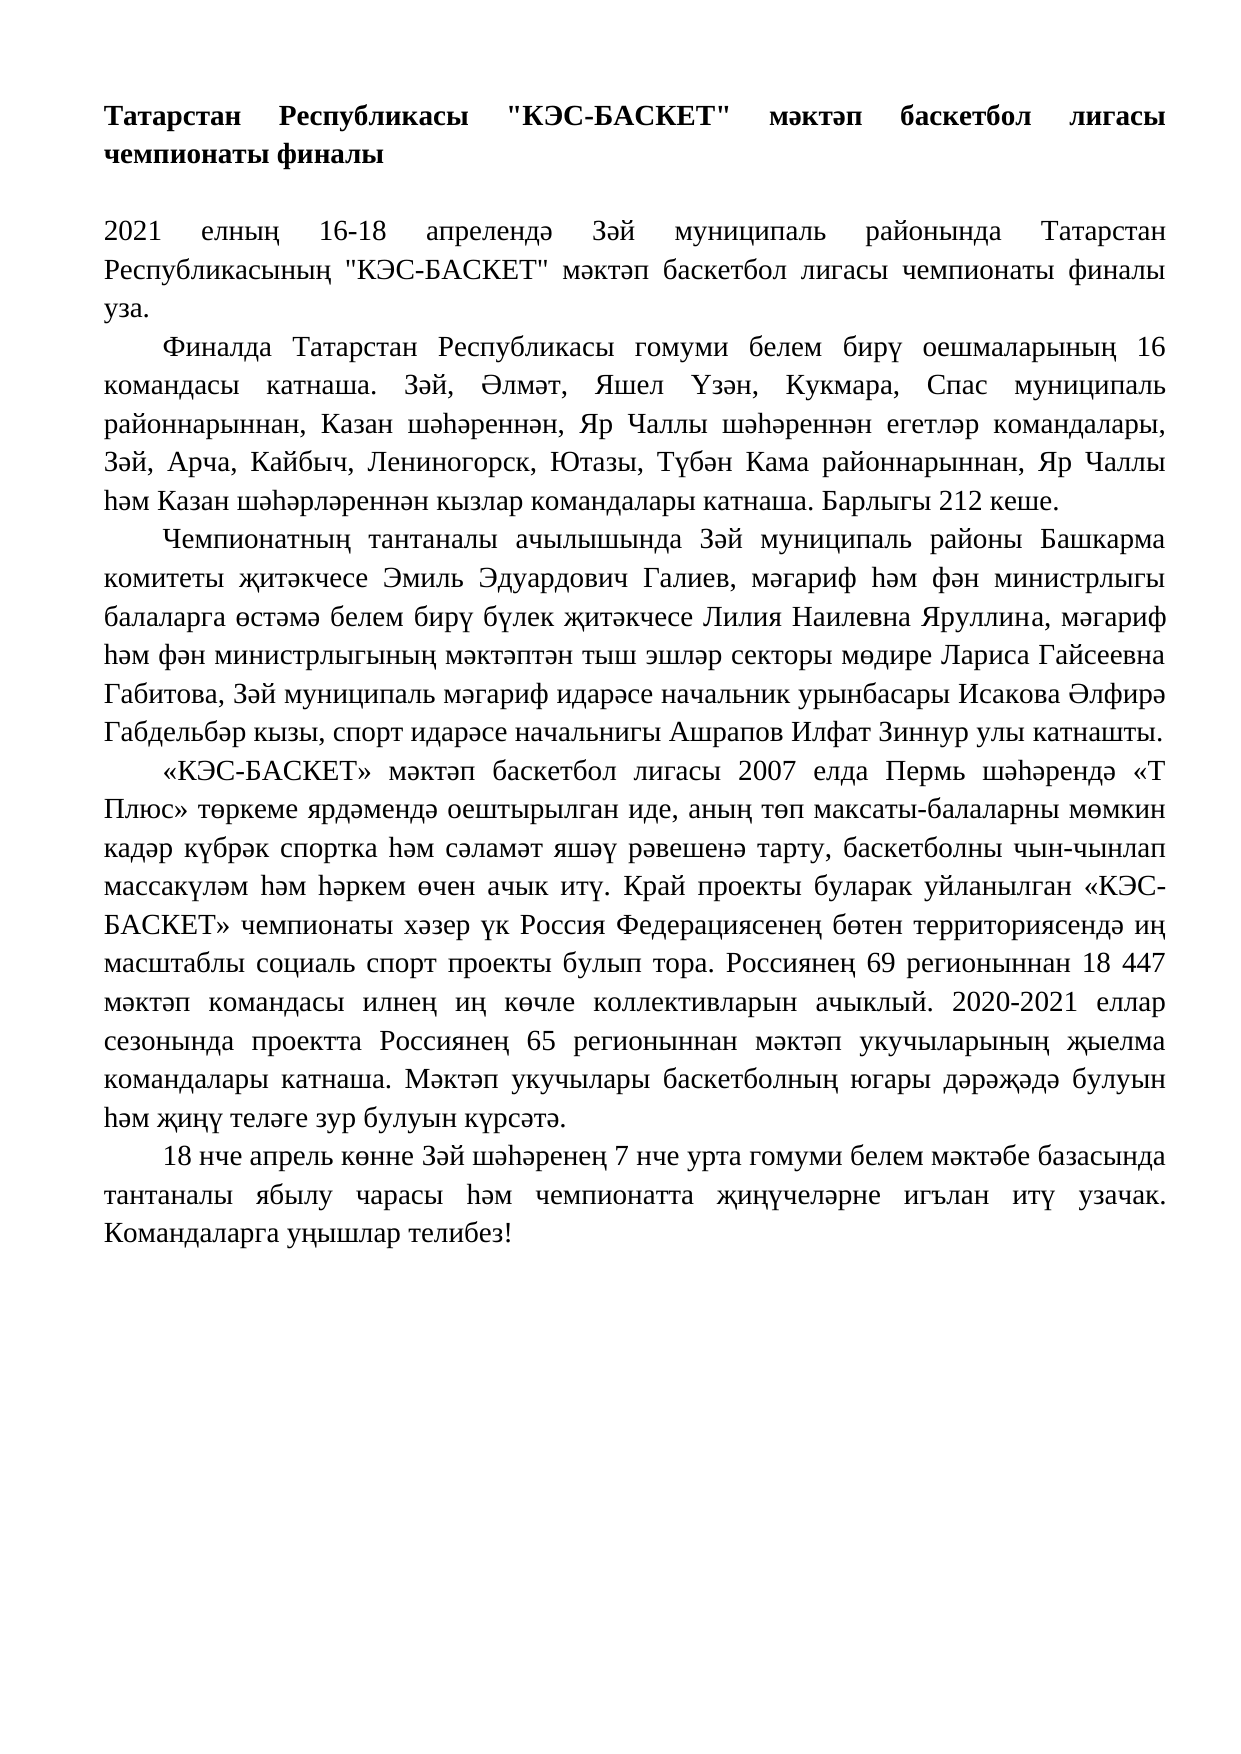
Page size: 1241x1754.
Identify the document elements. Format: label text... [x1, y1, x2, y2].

text Чемпионатның тантаналы ачылышында Зәй муниципаль районы Башкарма комитеты җитәкчесе Эмиль Эдуардович Галиев, мәгариф һәм фән министрлыгы балаларга өстәмә белем бирү бүлек җитәкчесе Лилия Наилевна Яруллина, мәгариф һәм фән министрлыгының мәктәптән тыш эшләр секторы мөдире Лариса Гайсеевна Габитова, Зәй муниципаль мәгариф идарәсе начальник урынбасары Исакова Әлфирә Габдельбәр кызы, спорт идарәсе начальнигы Ашрапов Илфат Зиннур улы катнашты. [103, 522, 1167, 748]
text 18 нче апрель көнне Зәй шәһәренең 7 нче урта гомуми белем мәктәбе базасында тантаналы ябылу чарасы һәм чемпионатта җиңүчеләрне игълан итү узачак. Командаларга уңышлар телибез! [103, 1138, 1167, 1249]
text Финалда Татарстан Республикасы гомуми белем бирү оешмаларының 16 командасы катнаша. Зәй, Әлмәт, Яшел Үзән, Кукмара, Спас муниципаль районнарыннан, Казан шәһәреннән, Яр Чаллы шәһәреннән егетләр командалары, Зәй, Арча, Кайбыч, Лениногорск, Ютазы, Түбән Кама районнарыннан, Яр Чаллы һәм Казан шәһәрләреннән кызлар командалары катнаша. Барлыгы 212 кеше. [103, 329, 1167, 517]
text 2021 елның 16-18 апрелендә Зәй муниципаль районында Татарстан Республикасының "КЭС-БАСКЕТ" мәктәп баскетбол лигасы чемпионаты финалы уза. [103, 213, 1167, 324]
text «КЭС-БАСКЕТ» мәктәп баскетбол лигасы 2007 елда Пермь шәһәрендә «Т Плюс» төркеме ярдәмендә оештырылган иде, аның төп максаты-балаларны мөмкин кадәр күбрәк спортка һәм сәламәт яшәү рәвешенә тарту, баскетболны чын-чынлап массакүләм һәм һәркем өчен ачык итү. Край проекты буларак уйланылган «КЭС-БАСКЕТ» чемпионаты хәзер үк Россия Федерациясенең бөтен территориясендә иң масштаблы социаль спорт проекты булып тора. Россиянең 69 регионыннан 18 447 мәктәп командасы илнең иң көчле коллективларын ачыклый. 2020-2021 еллар сезонында проектта Россиянең 65 регионыннан мәктәп укучыларының җыелма командалары катнаша. Мәктәп укучылары баскетболның югары дәрәҗәдә булуын һәм җиңү теләге зур булуын күрсәтә. [103, 753, 1167, 1133]
text Татарстан Республикасы "КЭС-БАСКЕТ" мәктәп баскетбол лигасы чемпионаты финалы [103, 98, 1167, 170]
